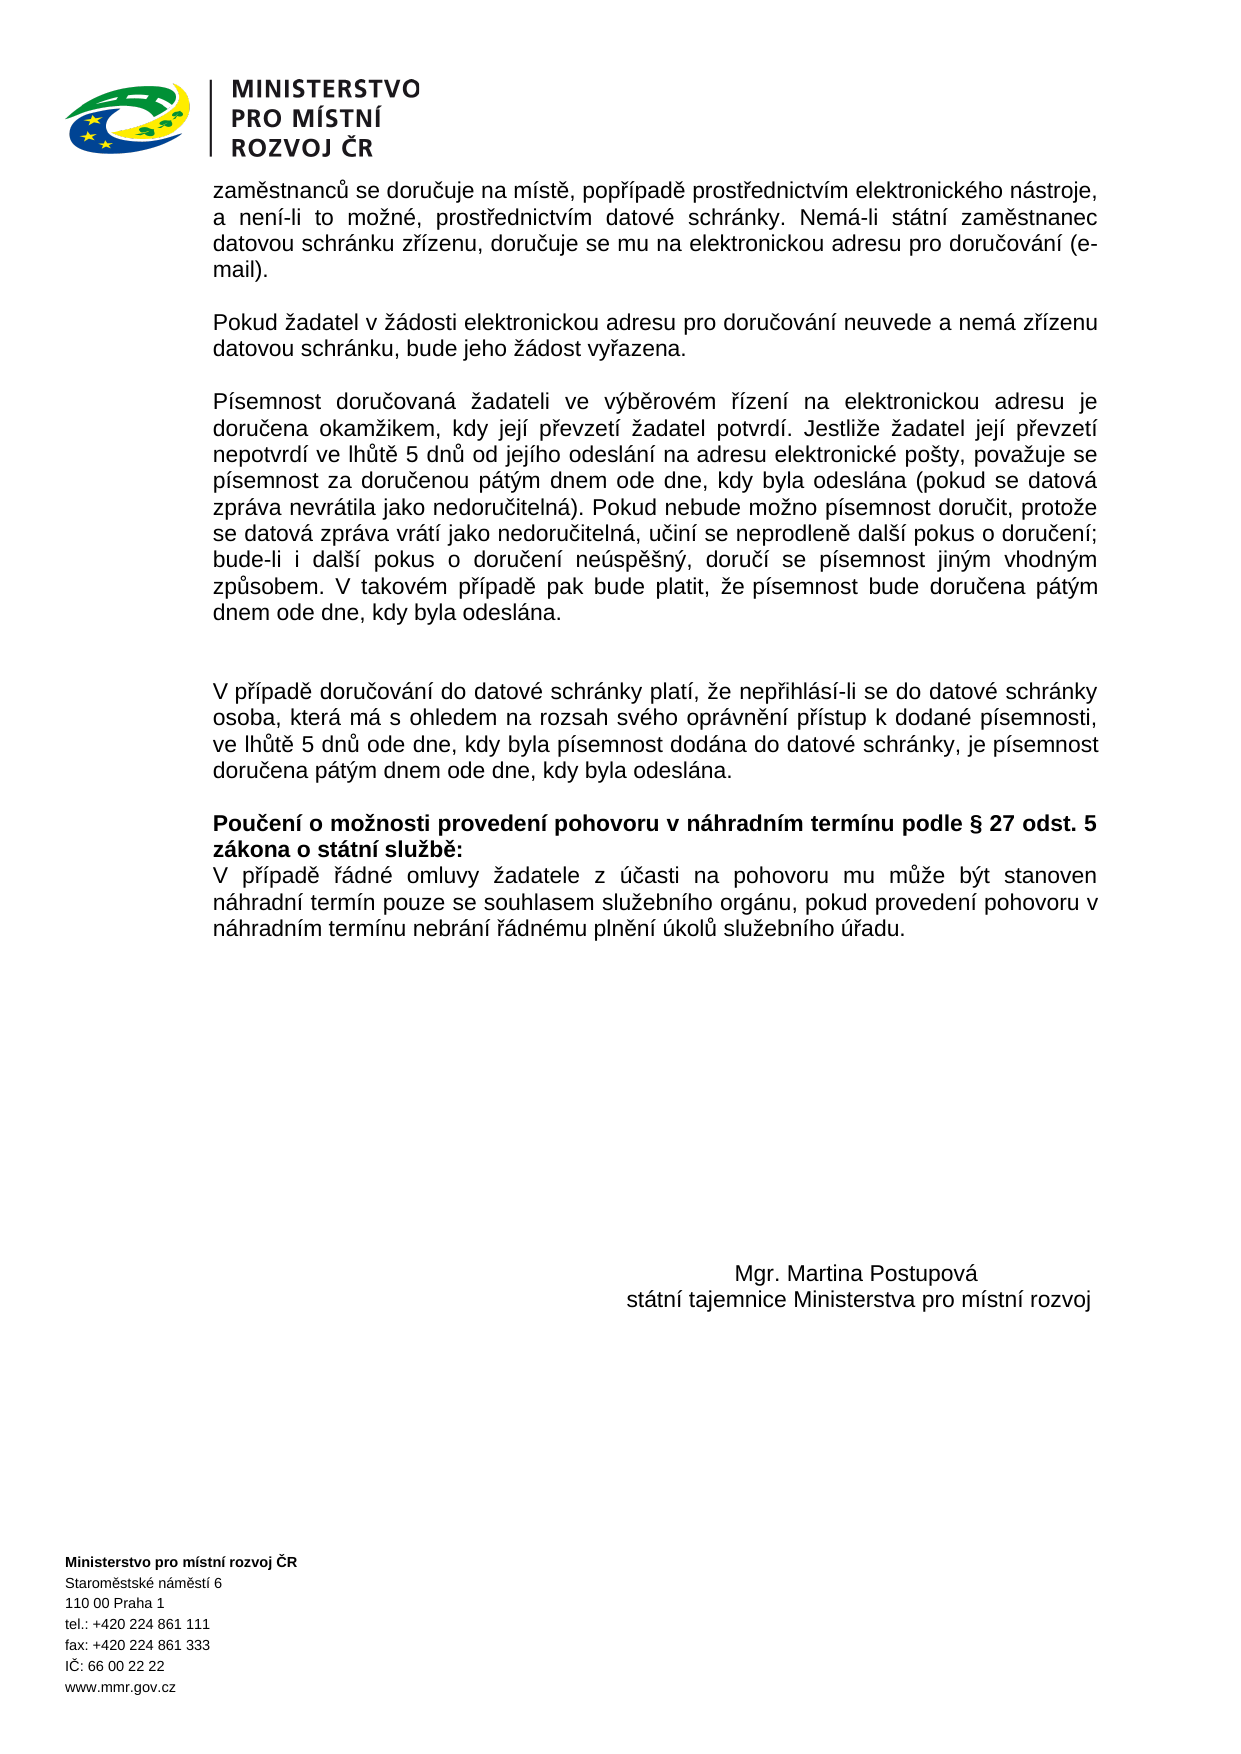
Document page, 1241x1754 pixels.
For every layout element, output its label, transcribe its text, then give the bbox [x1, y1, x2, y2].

text státní tajemnice Ministerstva pro místní rozvoj [213, 1286, 1098, 1312]
text V případě řádné omluvy žadatele z účasti na pohovoru mu může být stanoven náhradní termín pouze se souhlasem služebního orgánu, pokud provedení pohovoru v náhradním termínu nebrání řádnému plnění úkolů služebního úřadu. [213, 862, 1098, 942]
picture [65, 79, 420, 157]
list Pokud žadatel v žádosti elektronickou adresu pro doručování neuvede a nemá zřízenu datovou schránku, bude jeho žádost vyřazena. [213, 309, 1098, 362]
text Mgr. Martina Postupová [213, 1259, 1098, 1286]
list Písemnost doručovaná žadateli ve výběrovém řízení na elektronickou adresu je doručena okamžikem, kdy její převzetí žadatel potvrdí. Jestliže žadatel její převzetí nepotvrdí ve lhůtě 5 dnů od jejího odeslání na adresu elektronické pošty, považuje se písemnost za doručenou pátým dnem ode dne, kdy byla odeslána (pokud se datová zpráva nevrátila jako nedoručitelná). Pokud nebude možno písemnost doručit, protože se datová zpráva vrátí jako nedoručitelná, učiní se neprodleně další pokus o doručení; bude-li i další pokus o doručení neúspěšný, doručí se písemnost jiným vhodným způsobem. V takovém případě pak bude platit, že písemnost bude doručena pátým dnem ode dne, kdy byla odeslána. [213, 388, 1098, 625]
text Poučení o možnosti provedení pohovoru v náhradním termínu podle § 27 odst. 5 zákona o státní službě: [213, 810, 1098, 862]
list V případě doručování do datové schránky platí, že nepřihlásí-li se do datové schránky osoba, která má s ohledem na rozsah svého oprávnění přístup k dodané písemnosti, ve lhůtě 5 dnů ode dne, kdy byla písemnost dodána do datové schránky, je písemnost doručena pátým dnem ode dne, kdy byla odeslána. [213, 678, 1098, 783]
